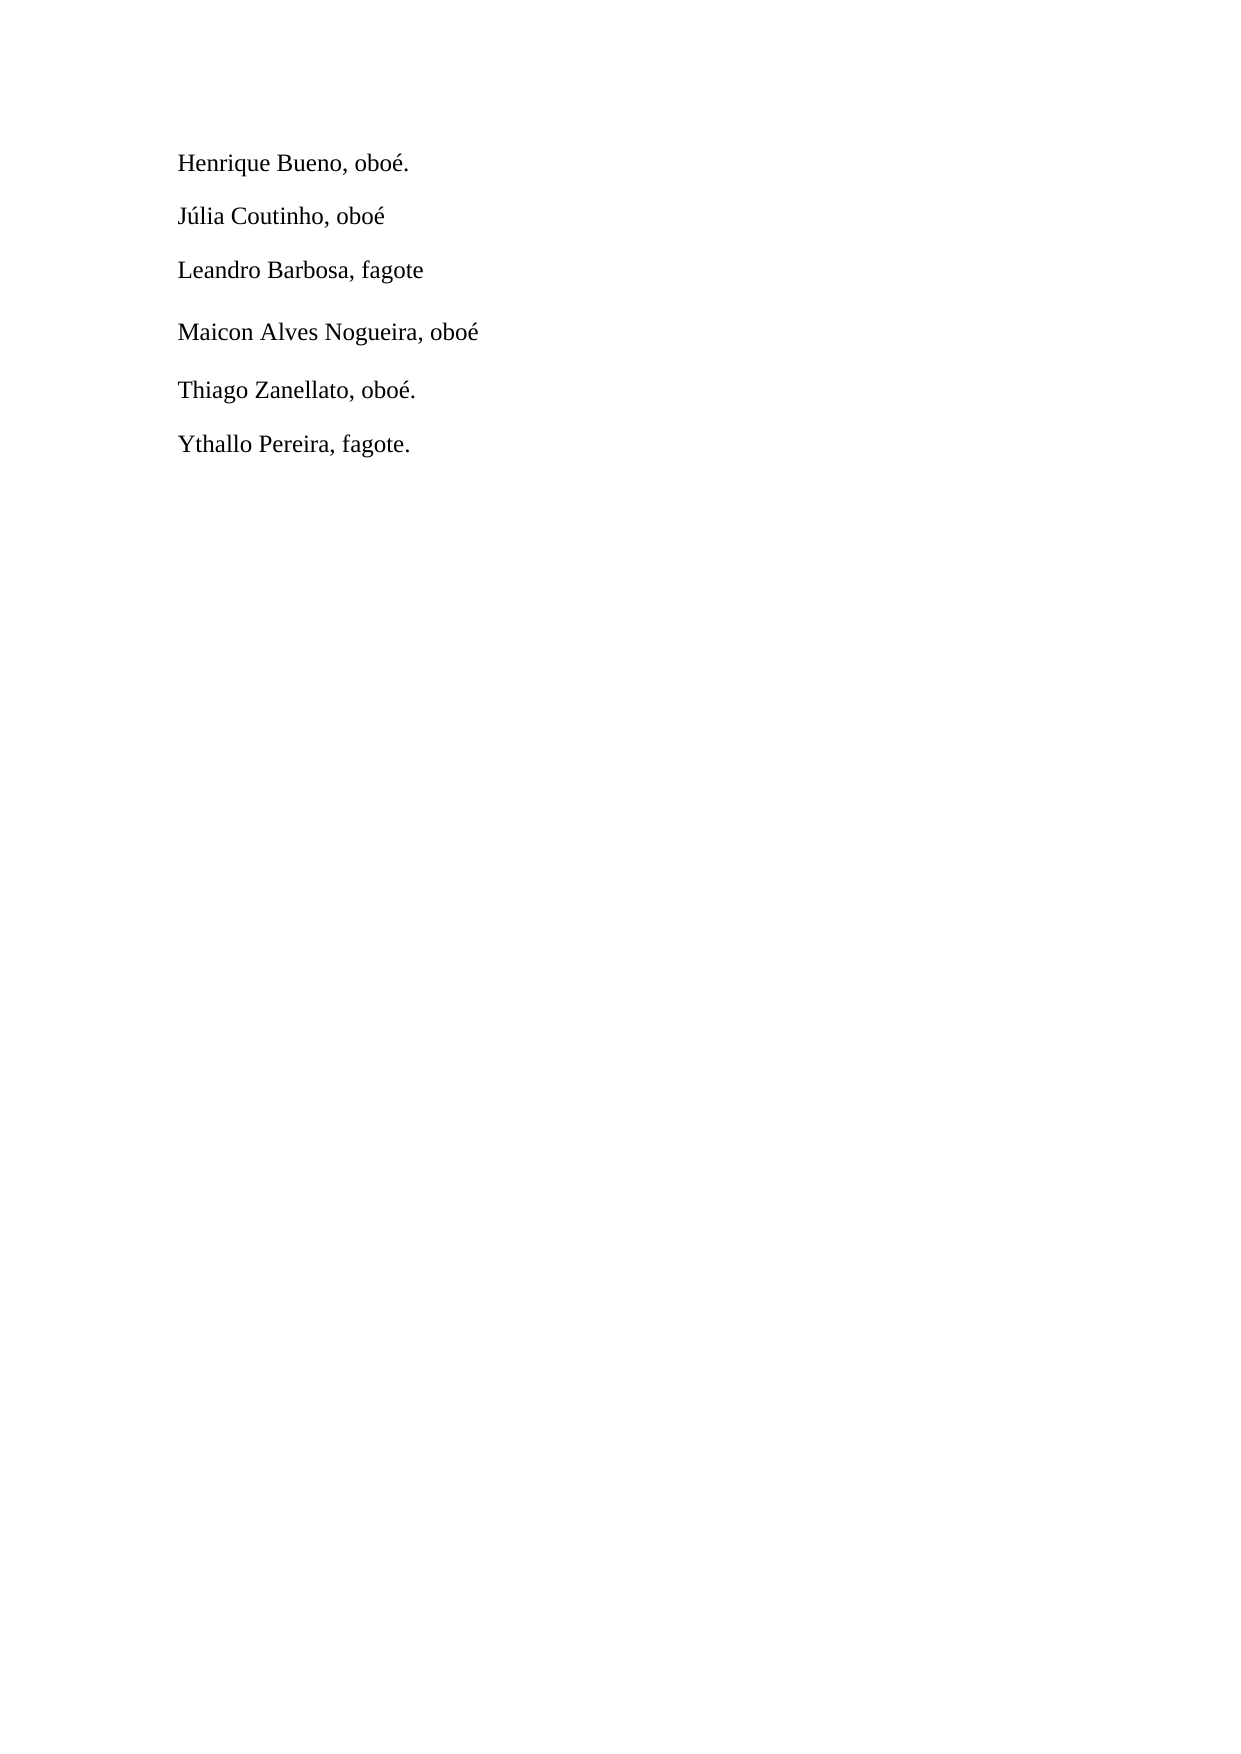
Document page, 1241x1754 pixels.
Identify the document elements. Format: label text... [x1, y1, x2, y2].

text Henrique Bueno, oboé. [177, 148, 1063, 176]
text Leandro Barbosa, fagote [177, 255, 1063, 284]
text Maicon Alves Nogueira, oboé [177, 317, 1063, 346]
text Thiago Zanellato, oboé. [177, 375, 1063, 404]
text Júlia Coutinho, oboé [177, 201, 1063, 230]
text Ythallo Pereira, fagote. [177, 429, 1063, 458]
